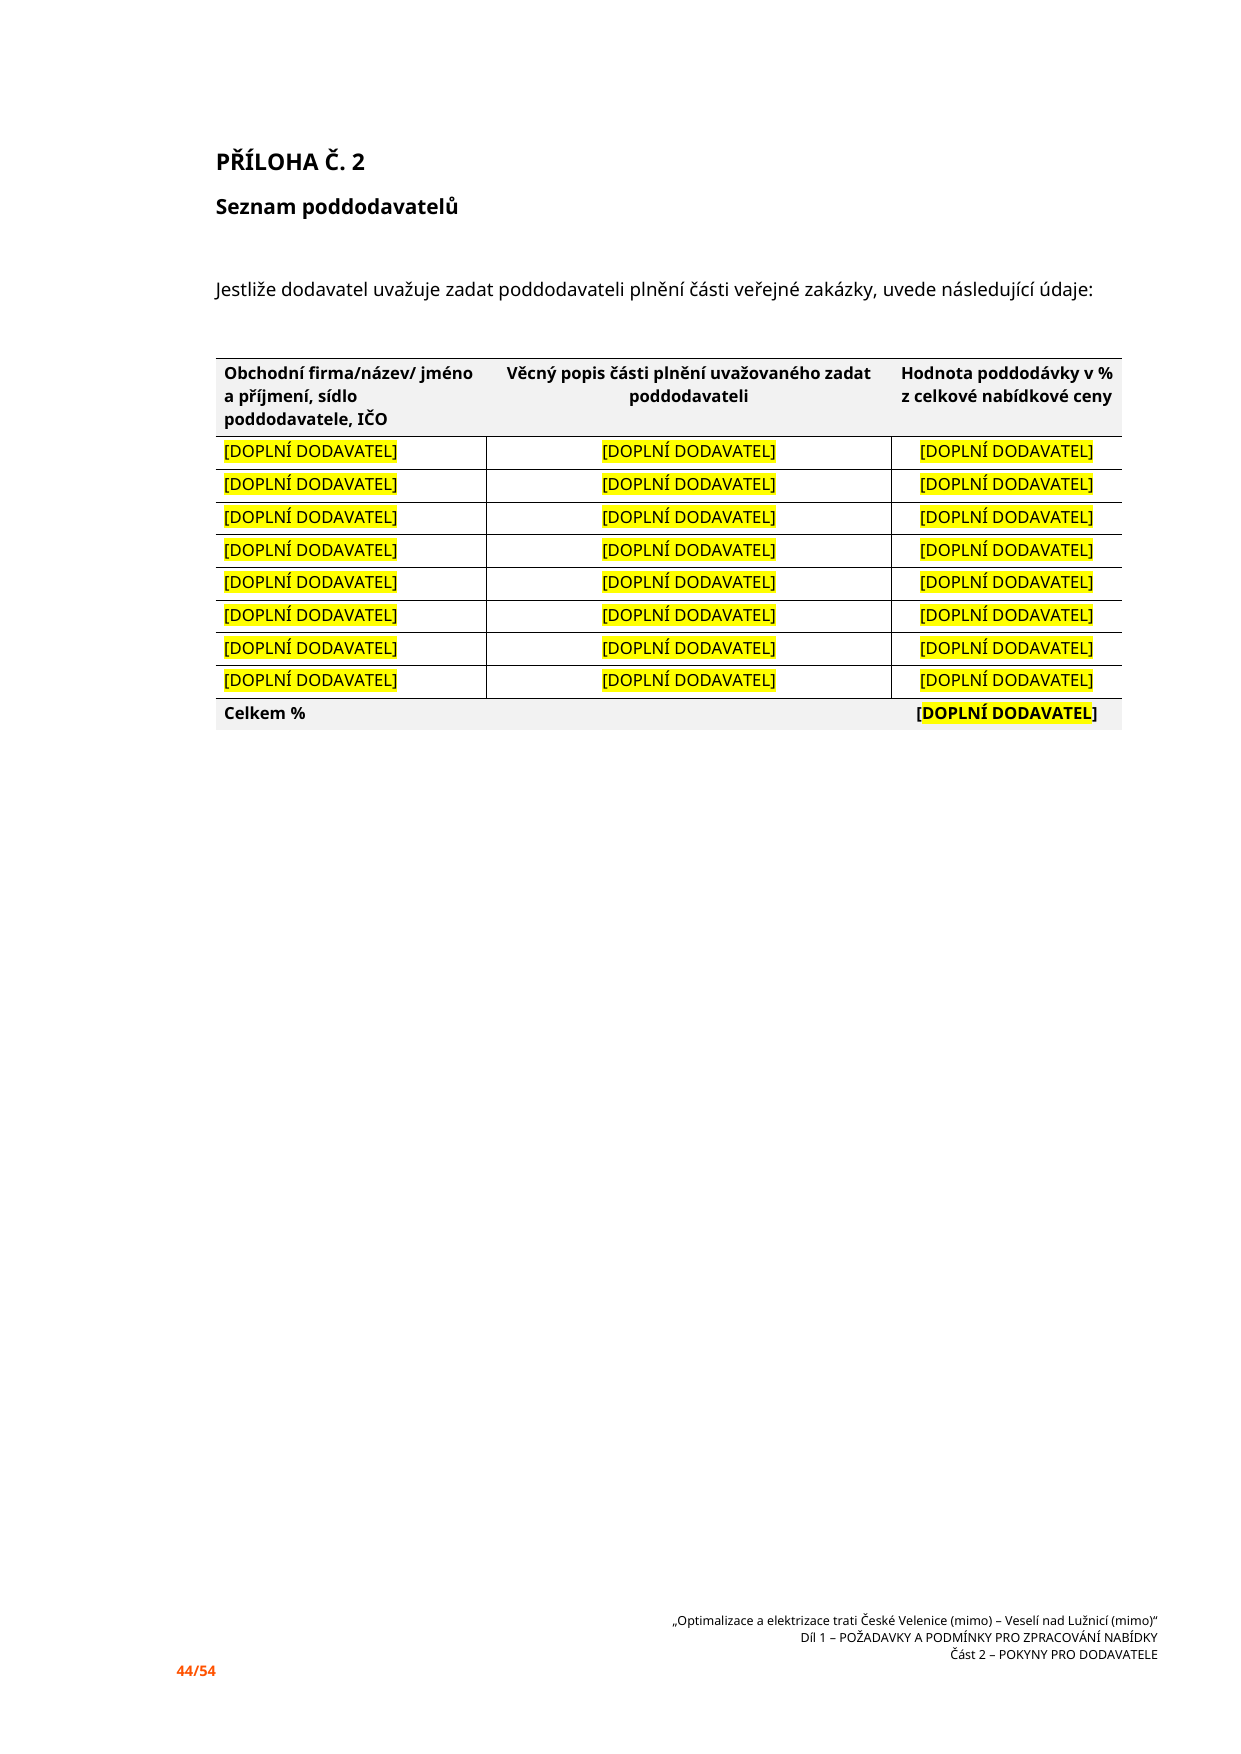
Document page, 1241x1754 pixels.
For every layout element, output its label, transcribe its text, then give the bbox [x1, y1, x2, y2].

table_cell [DOPLNÍ DODAVATEL] [216, 503, 486, 534]
table_cell Celkem % [216, 699, 486, 730]
table_cell [DOPLNÍ DODAVATEL] [487, 437, 891, 469]
table_header Obchodní firma/název/ jméno a příjmení, sídlo poddodavatele, IČO [216, 359, 486, 436]
table_cell [DOPLNÍ DODAVATEL] [487, 470, 891, 501]
table_cell [486, 699, 891, 730]
text Jestliže dodavatel uvažuje zadat poddodavateli plnění části veřejné zakázky, uvede následující údaje: [216, 277, 1122, 302]
table_header Hodnota poddodávky v % z celkové nabídkové ceny [891, 359, 1122, 436]
table_header Věcný popis části plnění uvažovaného zadat poddodavateli [486, 359, 891, 436]
table_cell [DOPLNÍ DODAVATEL] [892, 535, 1122, 567]
table_cell [DOPLNÍ DODAVATEL] [892, 666, 1122, 698]
table_cell [DOPLNÍ DODAVATEL] [216, 633, 486, 665]
table_cell [DOPLNÍ DODAVATEL] [216, 568, 486, 599]
text Příloha č. 2 [216, 146, 1122, 177]
table_cell [DOPLNÍ DODAVATEL] [216, 535, 486, 567]
table_cell [DOPLNÍ DODAVATEL] [487, 535, 891, 567]
table_cell [DOPLNÍ DODAVATEL] [216, 437, 486, 469]
table_cell [DOPLNÍ DODAVATEL] [892, 601, 1122, 632]
table_cell [DOPLNÍ DODAVATEL] [487, 601, 891, 632]
table_cell [DOPLNÍ DODAVATEL] [487, 666, 891, 698]
table_cell [DOPLNÍ DODAVATEL] [892, 633, 1122, 665]
table_cell [DOPLNÍ DODAVATEL] [891, 699, 1122, 730]
table_cell [DOPLNÍ DODAVATEL] [216, 601, 486, 632]
table_cell [DOPLNÍ DODAVATEL] [487, 633, 891, 665]
table_cell [DOPLNÍ DODAVATEL] [892, 437, 1122, 469]
table_cell [DOPLNÍ DODAVATEL] [216, 470, 486, 501]
table_cell [DOPLNÍ DODAVATEL] [216, 666, 486, 698]
text Seznam poddodavatelů [216, 192, 1122, 221]
table_cell [DOPLNÍ DODAVATEL] [892, 503, 1122, 534]
table_cell [DOPLNÍ DODAVATEL] [487, 503, 891, 534]
table_cell [DOPLNÍ DODAVATEL] [892, 470, 1122, 501]
table_cell [DOPLNÍ DODAVATEL] [892, 568, 1122, 599]
table_cell [DOPLNÍ DODAVATEL] [487, 568, 891, 599]
